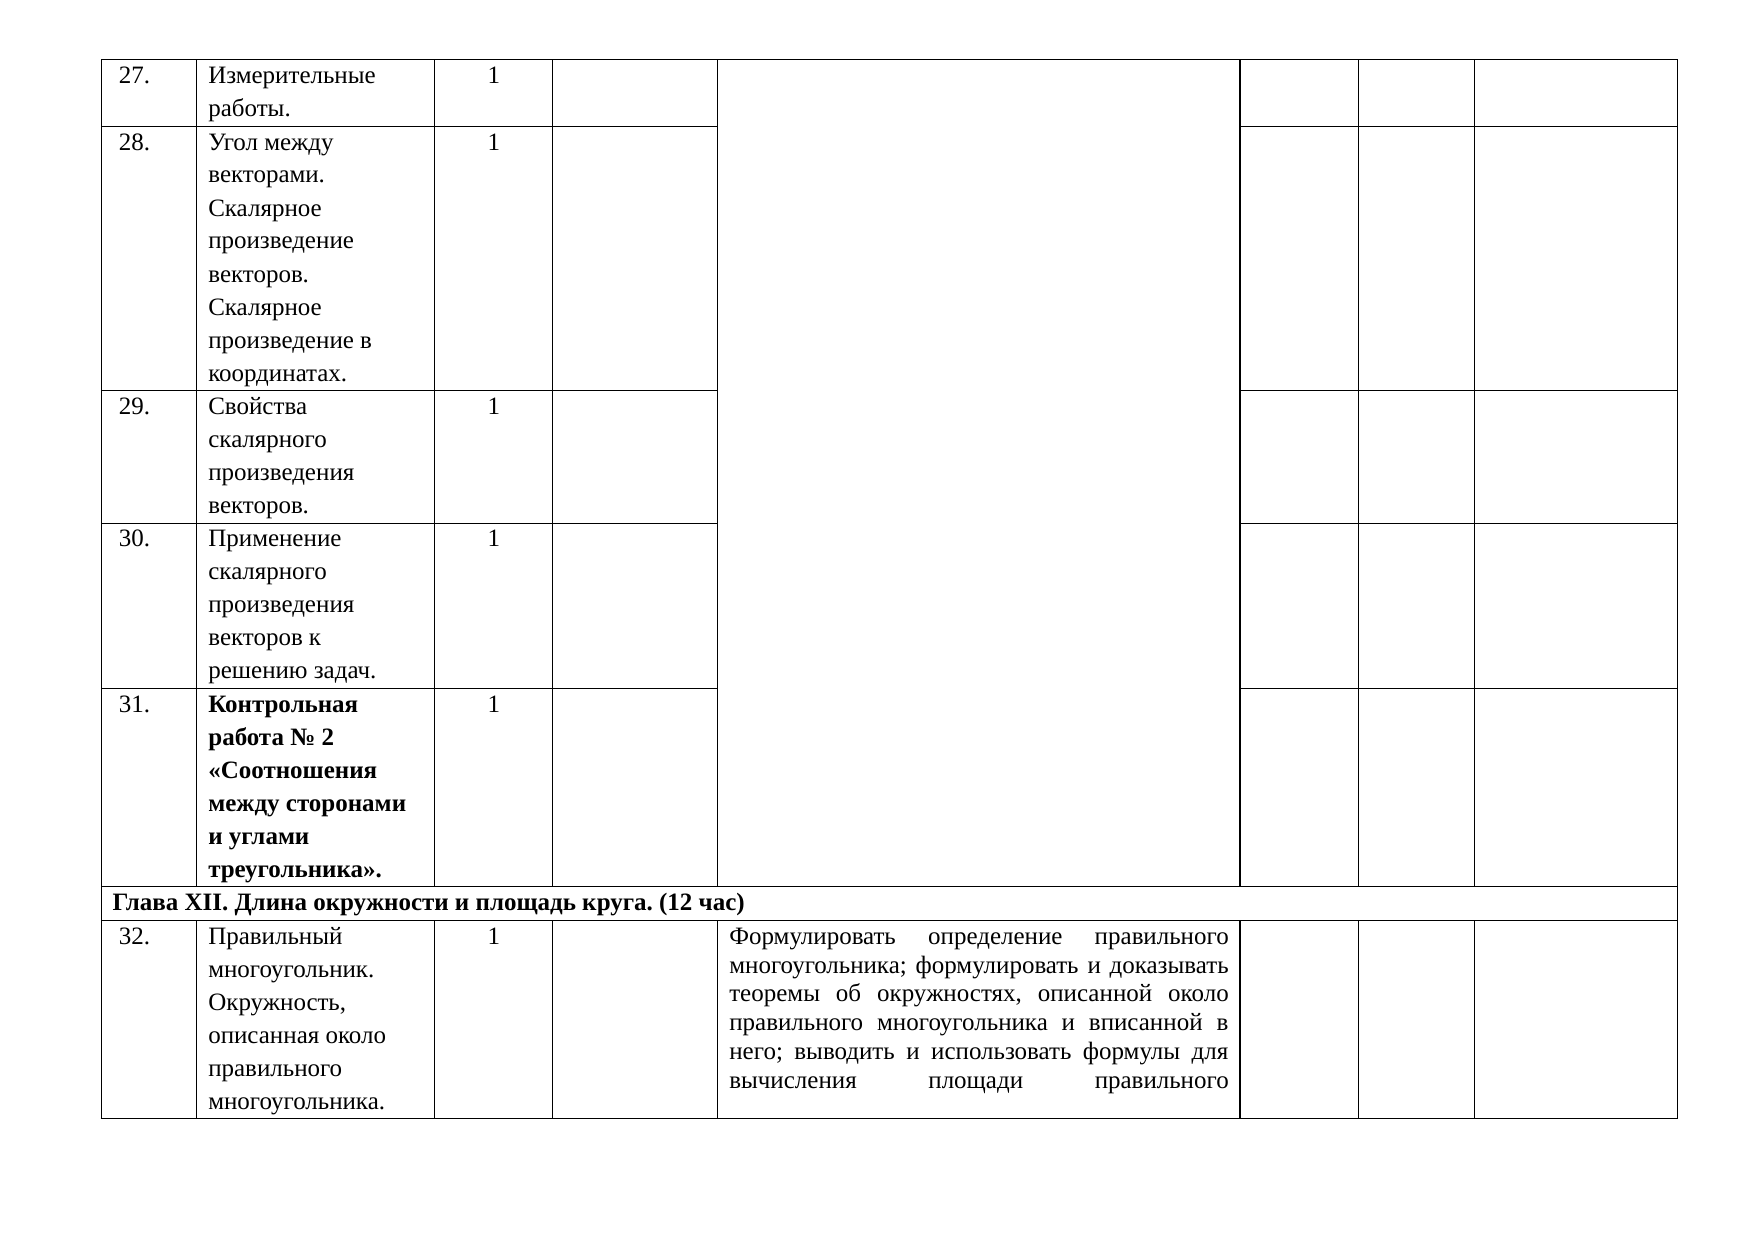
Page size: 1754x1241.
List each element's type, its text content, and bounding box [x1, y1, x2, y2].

table_cell 1 [435, 60, 552, 126]
table_cell [553, 391, 717, 522]
table_cell [553, 60, 717, 126]
table_cell [1475, 689, 1677, 886]
table_cell 1 [435, 127, 552, 390]
table_cell [1359, 921, 1474, 1118]
table_cell [1475, 127, 1677, 390]
table_cell [553, 127, 717, 390]
table_cell Правильный многоугольник. Окружность, описанная около правильного многоугольника. [197, 921, 434, 1118]
table_cell [102, 127, 196, 390]
table_cell [1359, 391, 1474, 522]
table_cell 1 [435, 391, 552, 522]
table_cell Свойства скалярного произведения векторов. [197, 391, 434, 522]
table_cell [1241, 689, 1358, 886]
table_cell [1241, 127, 1358, 390]
table_cell [1359, 524, 1474, 688]
table_cell [102, 689, 196, 886]
table_cell [1241, 921, 1358, 1118]
table_cell Угол между векторами. Скалярное произведение векторов. Скалярное произведение в координатах. [197, 127, 434, 390]
table_cell 1 [435, 689, 552, 886]
table_cell [102, 391, 196, 522]
table_cell [1241, 524, 1358, 688]
table_cell [1359, 127, 1474, 390]
table_cell [553, 689, 717, 886]
table_cell [553, 921, 717, 1118]
table_cell [1241, 391, 1358, 522]
table_cell 1 [435, 524, 552, 688]
table_cell [102, 60, 196, 126]
table_cell Применение скалярного произведения векторов к решению задач. [197, 524, 434, 688]
table_cell [1475, 921, 1677, 1118]
table_cell [1475, 391, 1677, 522]
table_cell [553, 524, 717, 688]
table_cell 1 [435, 921, 552, 1118]
table_cell Глава XII. Длина окружности и площадь круга. (12 час) [102, 887, 1677, 920]
table_cell [1475, 60, 1677, 126]
table_cell Контрольная работа № 2 «Соотношения между сторонами и углами треугольника». [197, 689, 434, 886]
table_cell [1475, 524, 1677, 688]
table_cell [718, 921, 1239, 1118]
table_cell [1359, 60, 1474, 126]
table_cell [102, 524, 196, 688]
table_cell Измерительные работы. [197, 60, 434, 126]
table_cell [1241, 60, 1358, 126]
table_cell [1359, 689, 1474, 886]
table_cell [102, 921, 196, 1118]
